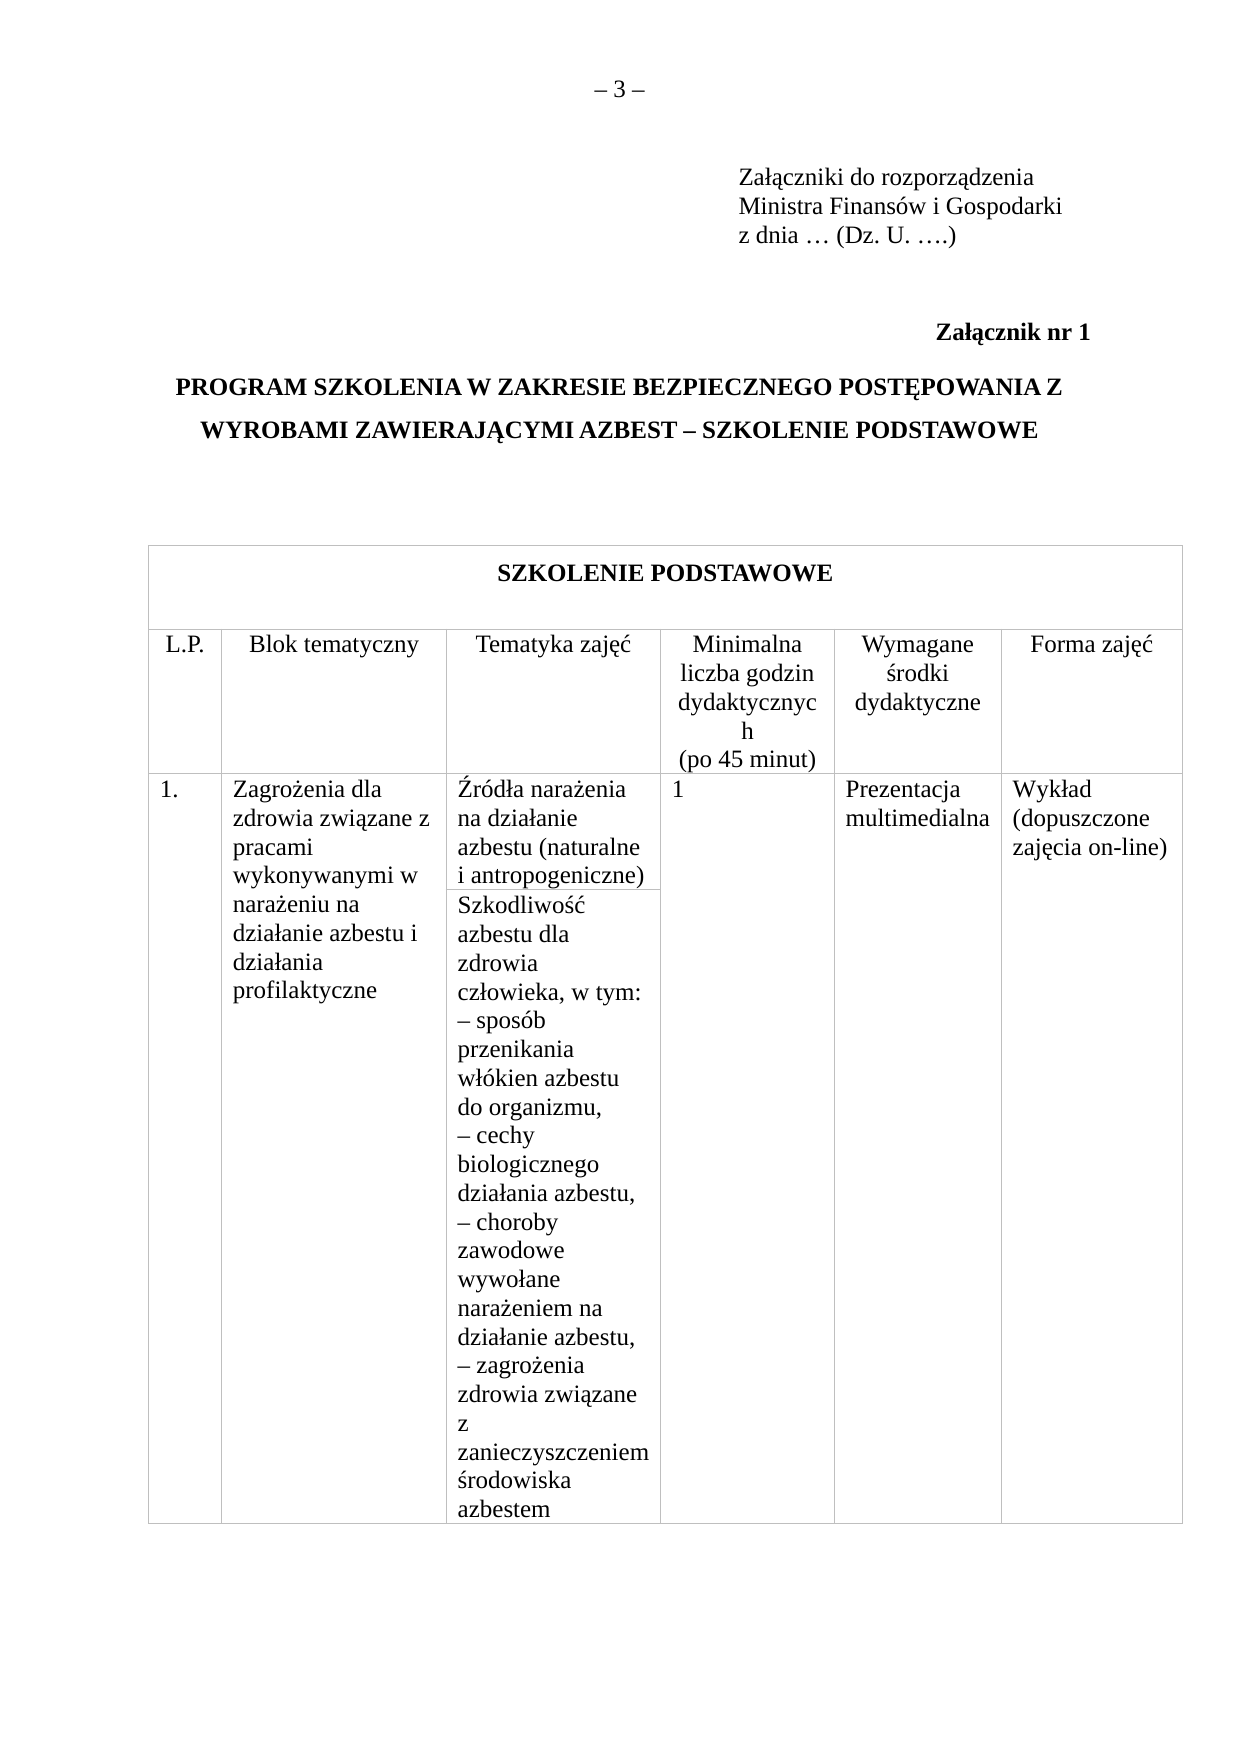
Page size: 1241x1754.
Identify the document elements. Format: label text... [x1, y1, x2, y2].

table_header Szkolenie podstawowe [149, 546, 1182, 628]
text Załączniki do rozporządzenia [738, 162, 1091, 191]
text Załącznik nr 1 [148, 317, 1091, 346]
text PROGRAM SZKOLENIA W ZAKRESIE BEZPIECZNEGO POSTĘPOWANIA Z WYROBAMI ZAWIERAJĄCYMI AZBEST – SZKOLENIE PODSTAWOWE [148, 372, 1091, 444]
table_cell Forma zajęć [1002, 630, 1182, 773]
table_cell Minimalna liczba godzin dydaktycznych (po 45 minut) [661, 630, 834, 773]
table_cell Szkodliwość azbestu dla zdrowia człowieka, w tym: – sposób przenikania włókien azbestu do organizmu, – cechy biologicznego działania azbestu, – choroby zawodowe wywołane narażeniem na działanie azbestu, – zagrożenia zdrowia związane z zanieczyszczeniem środowiska azbestem [447, 890, 660, 1523]
text Ministra Finansów i Gospodarki [738, 191, 1091, 220]
table_cell Tematyka zajęć [447, 630, 660, 773]
text z dnia … (Dz. U. ….) [738, 220, 1091, 249]
table_cell 1 [661, 774, 834, 1523]
table_cell Zagrożenia dla zdrowia związane z pracami wykonywanymi w narażeniu na działanie azbestu i działania profilaktyczne [222, 774, 446, 1523]
table_cell L.P. [149, 630, 221, 773]
table_cell Prezentacja multimedialna [835, 774, 1001, 1523]
table_cell Wykład (dopuszczone zajęcia on-line) [1002, 774, 1182, 1523]
table_cell Wymagane środki dydaktyczne [835, 630, 1001, 773]
table_cell 1. [149, 774, 221, 1523]
table_cell Blok tematyczny [222, 630, 446, 773]
table_cell Źródła narażenia na działanie azbestu (naturalne i antropogeniczne) [447, 774, 660, 889]
